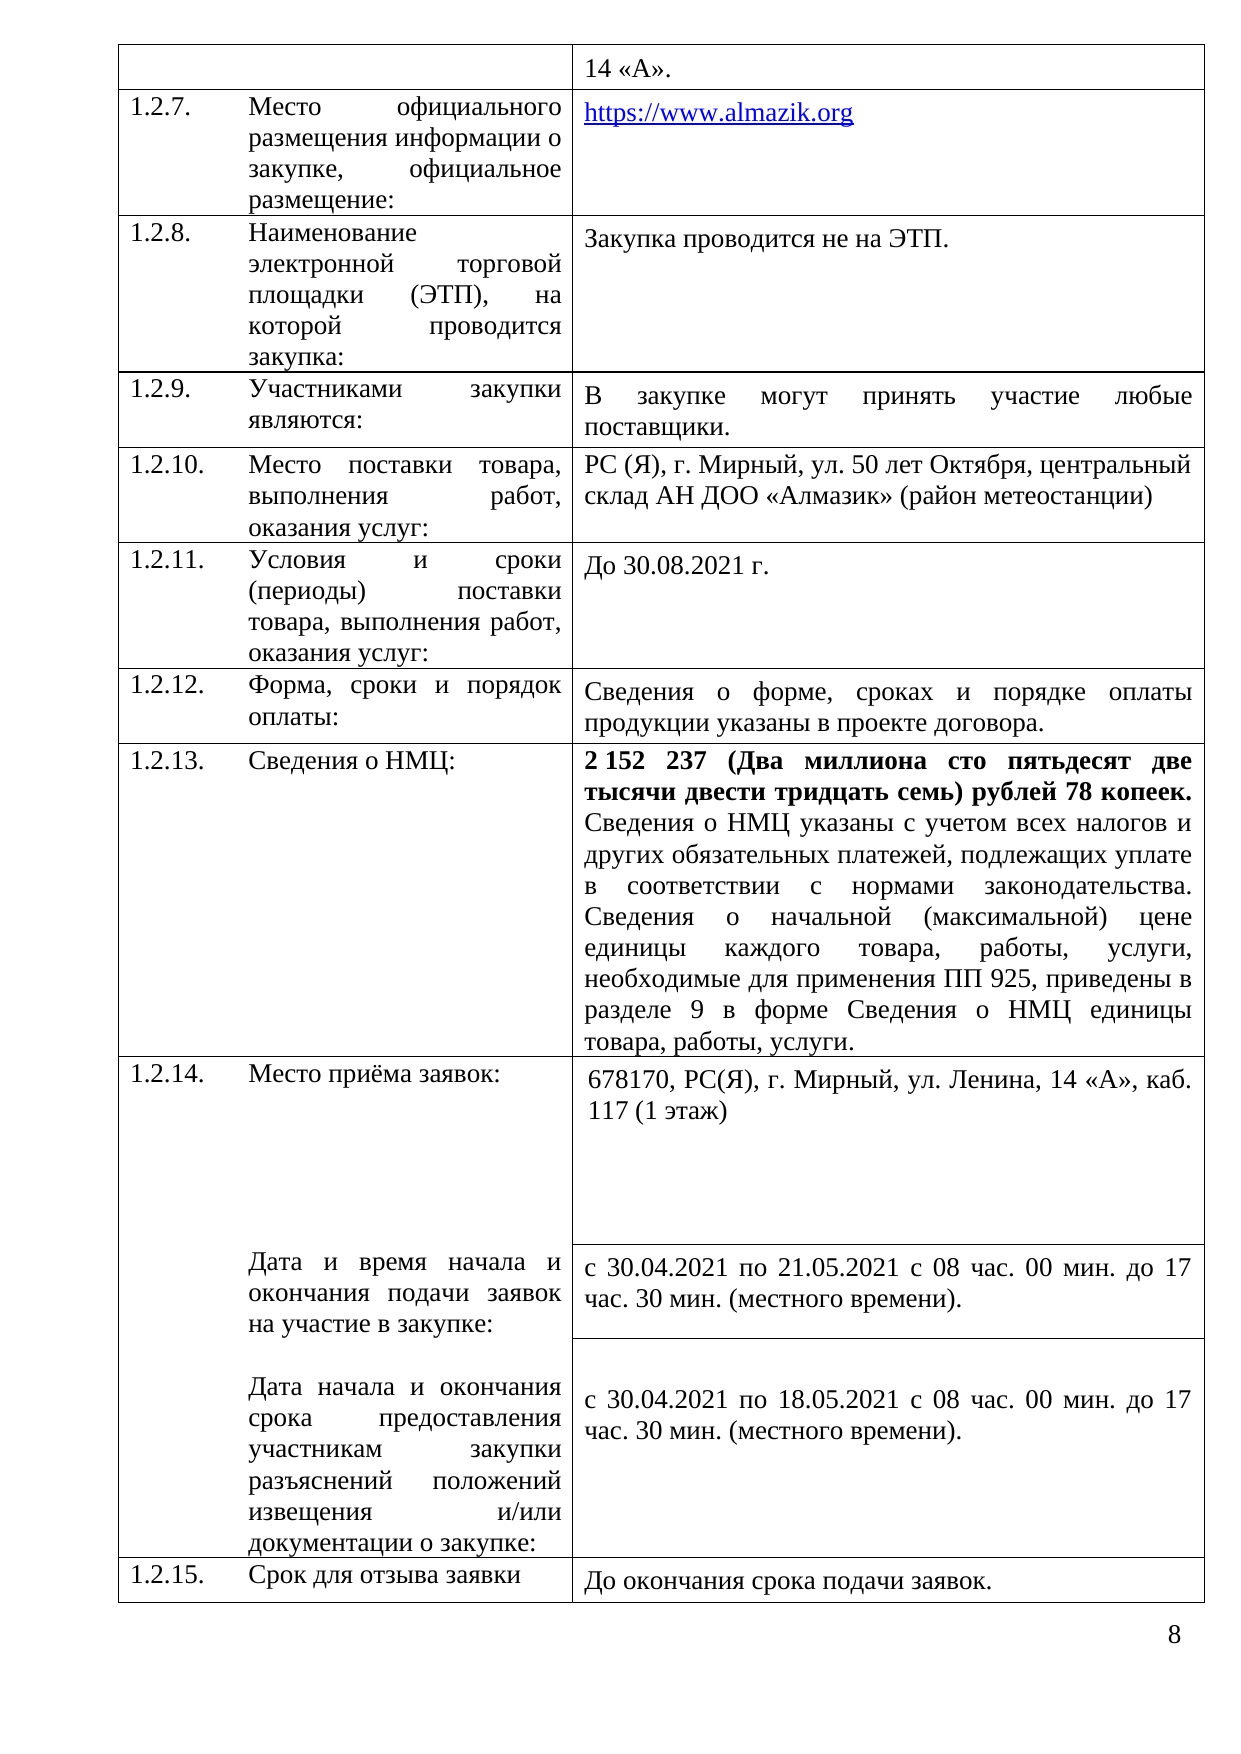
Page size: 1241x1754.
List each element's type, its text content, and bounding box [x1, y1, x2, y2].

table_cell Дата и время начала и окончания подачи заявок на участие в закупке: [119, 1244, 572, 1338]
table_cell РС (Я), г. Мирный, ул. 50 лет Октября, центральный склад АН ДОО «Алмазик» (район метеостанции) [573, 448, 1204, 542]
table_cell Форма, сроки и порядок оплаты: [119, 669, 572, 743]
table_cell https://www.almazik.org [573, 90, 1204, 215]
table_cell Закупка проводится не на ЭТП. [573, 216, 1204, 371]
table_cell Сведения о форме, сроках и порядке оплаты продукции указаны в проекте договора. [573, 669, 1204, 743]
table_cell Место приёма заявок: [119, 1057, 572, 1244]
table_cell 678170, РС(Я), г. Мирный, ул. Ленина, 14 «А», каб. 117 (1 этаж) [573, 1057, 1204, 1244]
table_cell Место официального размещения информации о закупке, официальное размещение: [119, 90, 572, 215]
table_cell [119, 45, 572, 89]
table_cell Участниками закупки являются: [119, 373, 572, 447]
table_cell Сведения о НМЦ: [119, 744, 572, 1056]
table_cell Место поставки товара, выполнения работ, оказания услуг: [119, 448, 572, 542]
table_cell Наименование электронной торговой площадки (ЭТП), на которой проводится закупка: [119, 216, 572, 371]
table_cell В закупке могут принять участие любые поставщики. [573, 373, 1204, 447]
table_cell До 30.08.2021 г. [573, 543, 1204, 667]
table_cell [573, 45, 1204, 89]
table_cell Дата начала и окончания срока предоставления участникам закупки разъяснений положений извещения и/или документации о закупке: [119, 1338, 572, 1557]
table_cell Условия и сроки (периоды) поставки товара, выполнения работ, оказания услуг: [119, 543, 572, 667]
table_cell с 30.04.2021 по 18.05.2021 с 08 час. 00 мин. до 17 час. 30 мин. (местного времени). [573, 1339, 1204, 1557]
table_cell с 30.04.2021 по 21.05.2021 с 08 час. 00 мин. до 17 час. 30 мин. (местного времени). [573, 1245, 1204, 1338]
table_cell 2 152 237 (Два миллиона сто пятьдесят две тысячи двести тридцать семь) рублей 78 копеек. Сведения о НМЦ указаны с учетом всех налогов и других обязательных платежей, подлежащих уплате в соответствии с нормами законодательства. Сведения о начальной (максимальной) цене единицы каждого товара, работы, услуги, необходимые для применения ПП 925, приведены в разделе 9 в форме Сведения о НМЦ единицы товара, работы, услуги. [573, 744, 1204, 1056]
table_cell До окончания срока подачи заявок. [573, 1558, 1204, 1602]
table_cell Срок для отзыва заявки [119, 1558, 572, 1602]
